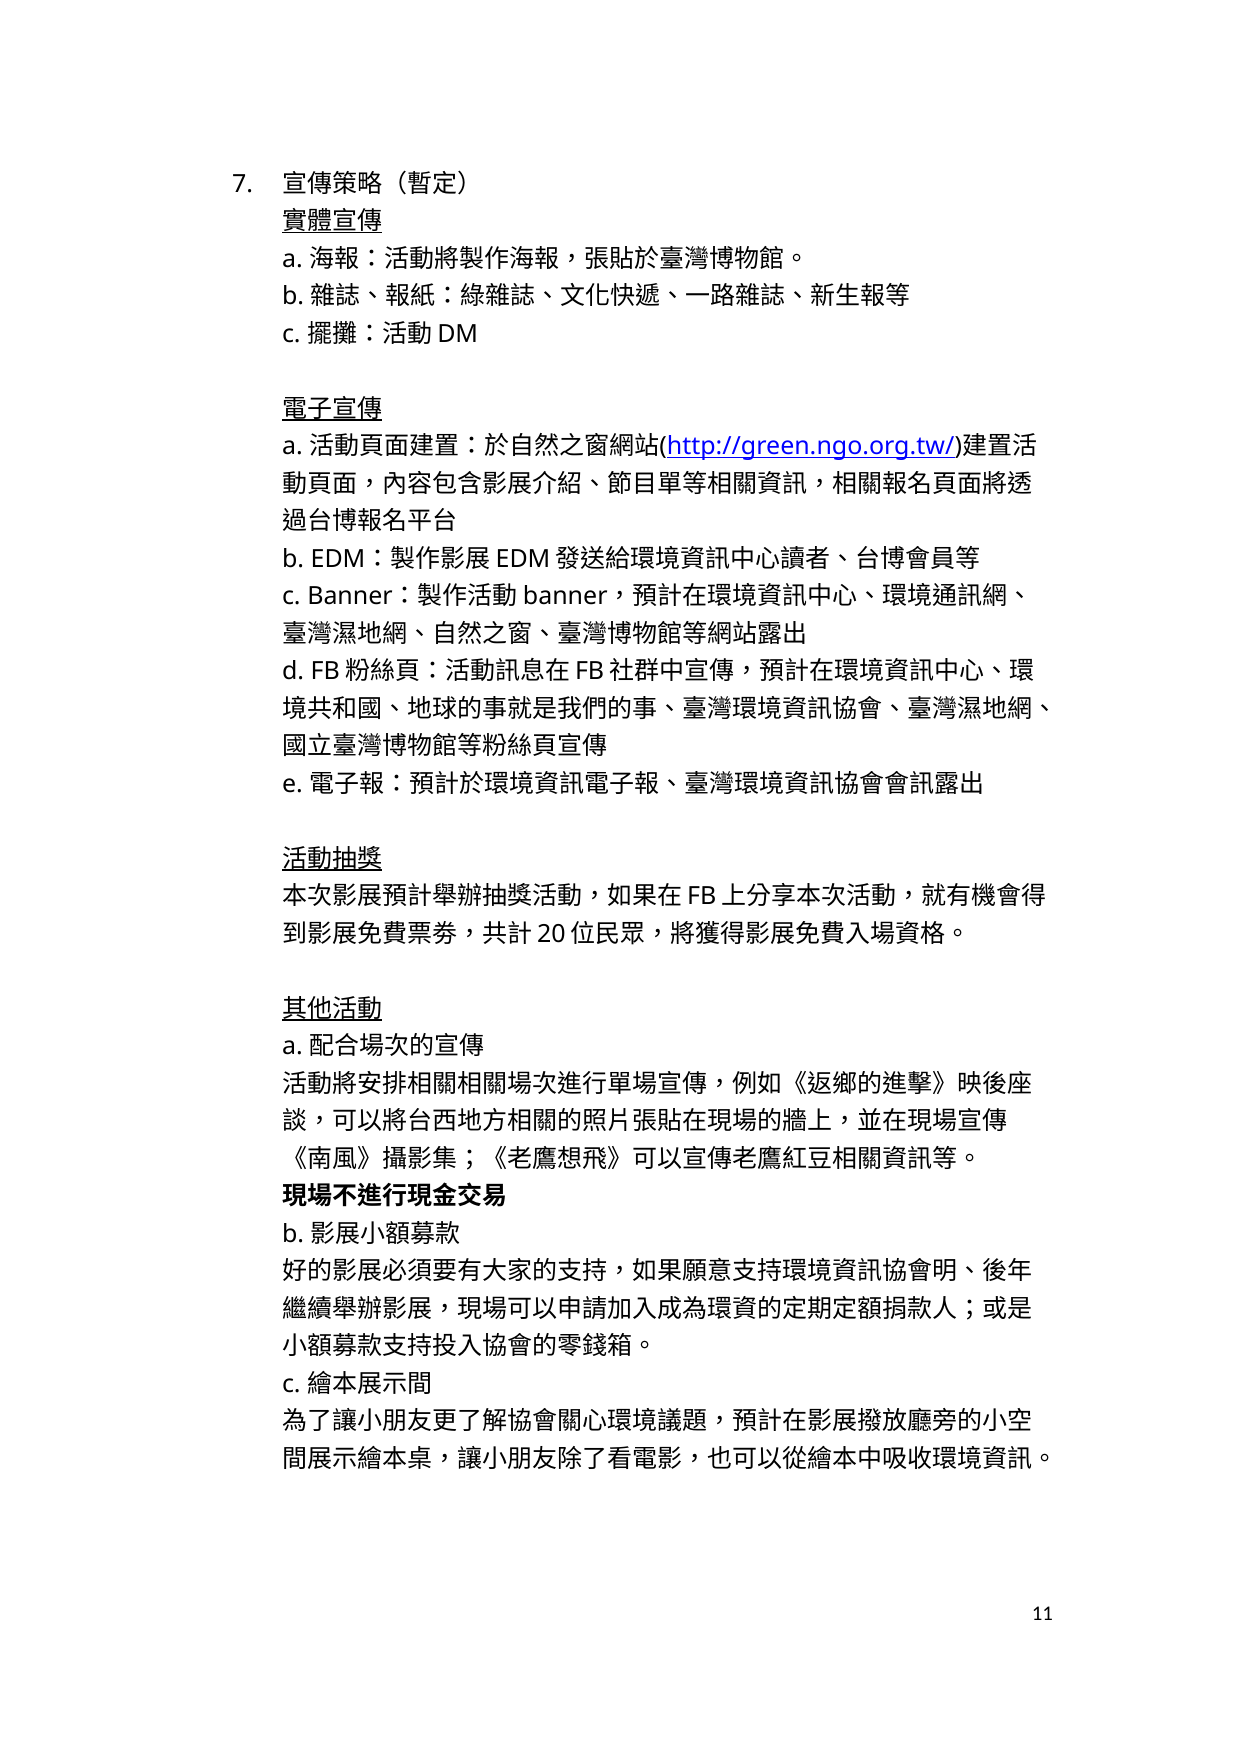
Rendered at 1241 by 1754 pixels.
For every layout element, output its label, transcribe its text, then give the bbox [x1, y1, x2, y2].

list 其他活動 a. 配合場次的宣傳 [282, 987, 1053, 1062]
list c. 繪本展示間 [282, 1362, 1053, 1400]
list 好的影展必須要有大家的支持，如果願意支持環境資訊協會明、後年繼續舉辦影展，現場可以申請加入成為環資的定期定額捐款人；或是小額募款支持投入協會的零錢箱。 [282, 1250, 1053, 1362]
list 宣傳策略（暫定） [232, 162, 1053, 200]
list 為了讓小朋友更了解協會關心環境議題，預計在影展撥放廳旁的小空間展示繪本桌，讓小朋友除了看電影，也可以從繪本中吸收環境資訊。 [282, 1400, 1053, 1475]
list 活動將安排相關相關場次進行單場宣傳，例如《返鄉的進擊》映後座談，可以將台西地方相關的照片張貼在現場的牆上，並在現場宣傳《南風》攝影集；《老鷹想飛》可以宣傳老鷹紅豆相關資訊等。 現場不進行現金交易 [282, 1062, 1053, 1212]
list b. 影展小額募款 [282, 1212, 1053, 1250]
list 活動抽獎 本次影展預計舉辦抽獎活動，如果在FB上分享本次活動，就有機會得到影展免費票劵，共計20位民眾，將獲得影展免費入場資格。 [282, 837, 1053, 950]
list 實體宣傳 a. 海報：活動將製作海報，張貼於臺灣博物館。 b. 雜誌、報紙：綠雜誌、文化快遞、一路雜誌、新生報等 c. 擺攤：活動DM 電子宣傳 a. 活動頁面建置：於自然之窗網站(http://green.ngo.org.tw/)建置活動頁面，內容包含影展介紹、節目單等相關資訊，相關報名頁面將透過台博報名平台 b. EDM：製作影展EDM發送給環境資訊中心讀者、台博會員等 c. Banner：製作活動banner，預計在環境資訊中心、環境通訊網、臺灣濕地網、自然之窗、臺灣博物館等網站露出 d. FB粉絲頁：活動訊息在FB社群中宣傳，預計在環境資訊中心、環境共和國、地球的事就是我們的事、臺灣環境資訊協會、臺灣濕地網、國立臺灣博物館等粉絲頁宣傳 e. 電子報：預計於環境資訊電子報、臺灣環境資訊協會會訊露出 [282, 200, 1053, 800]
